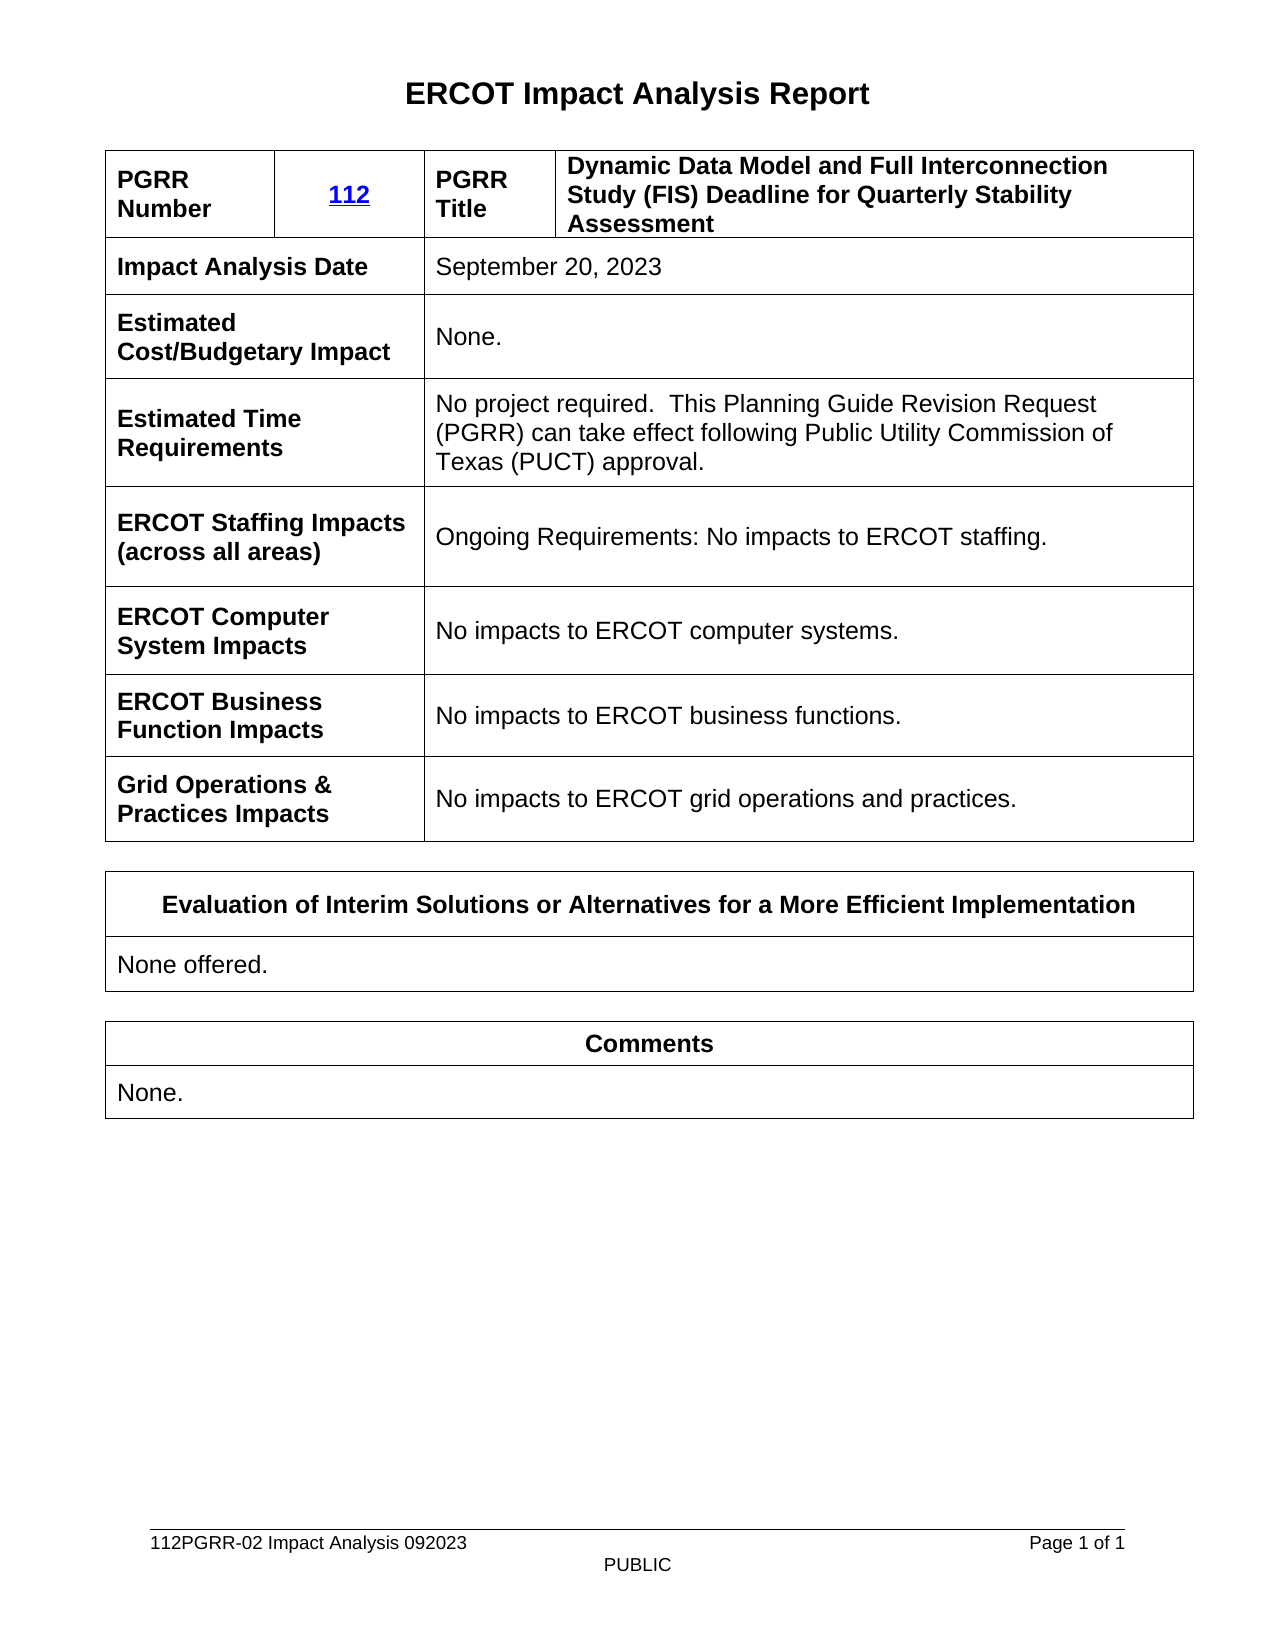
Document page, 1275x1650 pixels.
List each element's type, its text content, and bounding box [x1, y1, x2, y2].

table_cell Ongoing Requirements: No impacts to ERCOT staffing. [425, 487, 1193, 586]
table_cell No project required. This Planning Guide Revision Request (PGRR) can take effect following Public Utility Commission of Texas (PUCT) approval. [425, 379, 1193, 486]
table_header PGRR Title [425, 151, 555, 237]
table_cell None. [106, 1066, 1193, 1118]
table_header 112 [275, 151, 424, 237]
table_cell Estimated Cost/Budgetary Impact [106, 295, 424, 378]
table_cell None. [425, 295, 1193, 378]
table_cell Estimated Time Requirements [106, 379, 424, 486]
table_cell Impact Analysis Date [106, 238, 424, 294]
table_cell ERCOT Computer System Impacts [106, 587, 424, 674]
table_cell No impacts to ERCOT grid operations and practices. [425, 757, 1193, 841]
table_header PGRR Number [106, 151, 274, 237]
table_header Evaluation of Interim Solutions or Alternatives for a More Efficient Implementation [106, 872, 1193, 936]
table_header Comments [106, 1022, 1193, 1065]
table_cell No impacts to ERCOT business functions. [425, 675, 1193, 756]
table_cell ERCOT Business Function Impacts [106, 675, 424, 756]
table_cell None offered. [106, 937, 1193, 991]
table_cell Grid Operations & Practices Impacts [106, 757, 424, 841]
table_header Dynamic Data Model and Full Interconnection Study (FIS) Deadline for Quarterly Stability Assessment [556, 151, 1193, 237]
table_cell ERCOT Staffing Impacts (across all areas) [106, 487, 424, 586]
table_cell No impacts to ERCOT computer systems. [425, 587, 1193, 674]
table_cell September 20, 2023 [425, 238, 1193, 294]
